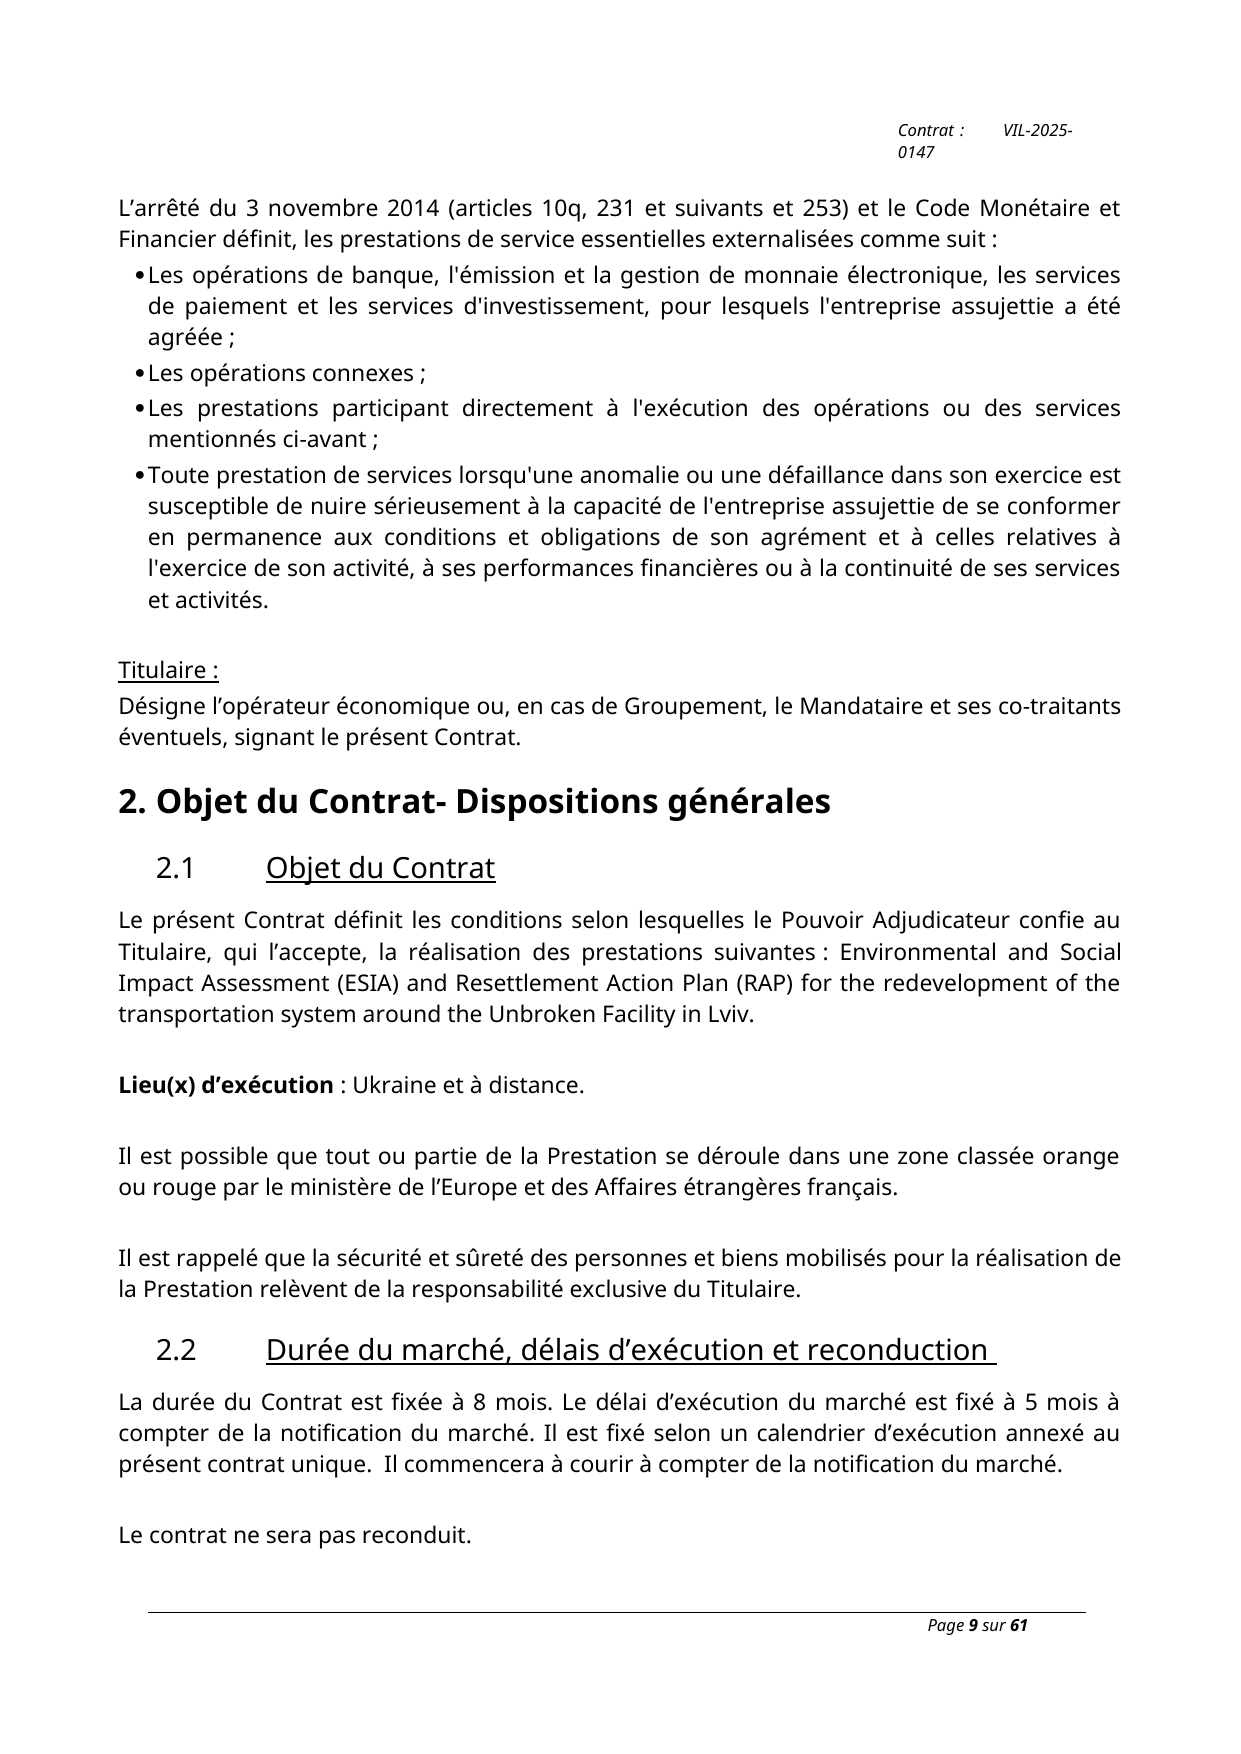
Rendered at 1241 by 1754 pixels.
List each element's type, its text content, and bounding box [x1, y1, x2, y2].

list Les opérations de banque, l'émission et la gestion de monnaie électronique, les services de paiement et les services d'investissement, pour lesquels l'entreprise assujettie a été agréée ; [136, 259, 1122, 352]
text Désigne l’opérateur économique ou, en cas de Groupement, le Mandataire et ses co-traitants éventuels, signant le présent Contrat. [118, 690, 1122, 752]
text Il est possible que tout ou partie de la Prestation se déroule dans une zone classée orange ou rouge par le ministère de l’Europe et des Affaires étrangères français. [118, 1139, 1122, 1202]
text Objet du Contrat- Dispositions générales [118, 777, 1122, 823]
text Titulaire : [118, 654, 1122, 686]
list Les opérations connexes ; [136, 357, 1122, 388]
text Durée du marché, délais d’exécution et reconduction [156, 1329, 1122, 1369]
text Le présent Contrat définit les conditions selon lesquelles le Pouvoir Adjudicateur confie au Titulaire, qui l’accepte, la réalisation des prestations suivantes : Environmental and Social Impact Assessment (ESIA) and Resettlement Action Plan (RAP) for the redevelopment of the transportation system around the Unbroken Facility in Lviv. [118, 904, 1122, 1029]
text La durée du Contrat est fixée à 8 mois. Le délai d’exécution du marché est fixé à 5 mois à compter de la notification du marché. Il est fixé selon un calendrier d’exécution annexé au présent contrat unique. Il commencera à courir à compter de la notification du marché. [118, 1386, 1122, 1479]
text L’arrêté du 3 novembre 2014 (articles 10q, 231 et suivants et 253) et le Code Monétaire et Financier définit, les prestations de service essentielles externalisées comme suit : [118, 192, 1122, 254]
text Lieu(x) d’exécution : Ukraine et à distance. [118, 1069, 1122, 1100]
text Il est rappelé que la sécurité et sûreté des personnes et biens mobilisés pour la réalisation de la Prestation relèvent de la responsabilité exclusive du Titulaire. [118, 1242, 1122, 1304]
text Objet du Contrat [156, 848, 1122, 887]
list Les prestations participant directement à l'exécution des opérations ou des services mentionnés ci-avant ; [136, 392, 1122, 454]
text Le contrat ne sera pas reconduit. [118, 1519, 1122, 1550]
list Toute prestation de services lorsqu'une anomalie ou une défaillance dans son exercice est susceptible de nuire sérieusement à la capacité de l'entreprise assujettie de se conformer en permanence aux conditions et obligations de son agrément et à celles relatives à l'exercice de son activité, à ses performances financières ou à la continuité de ses services et activités. [136, 459, 1122, 615]
